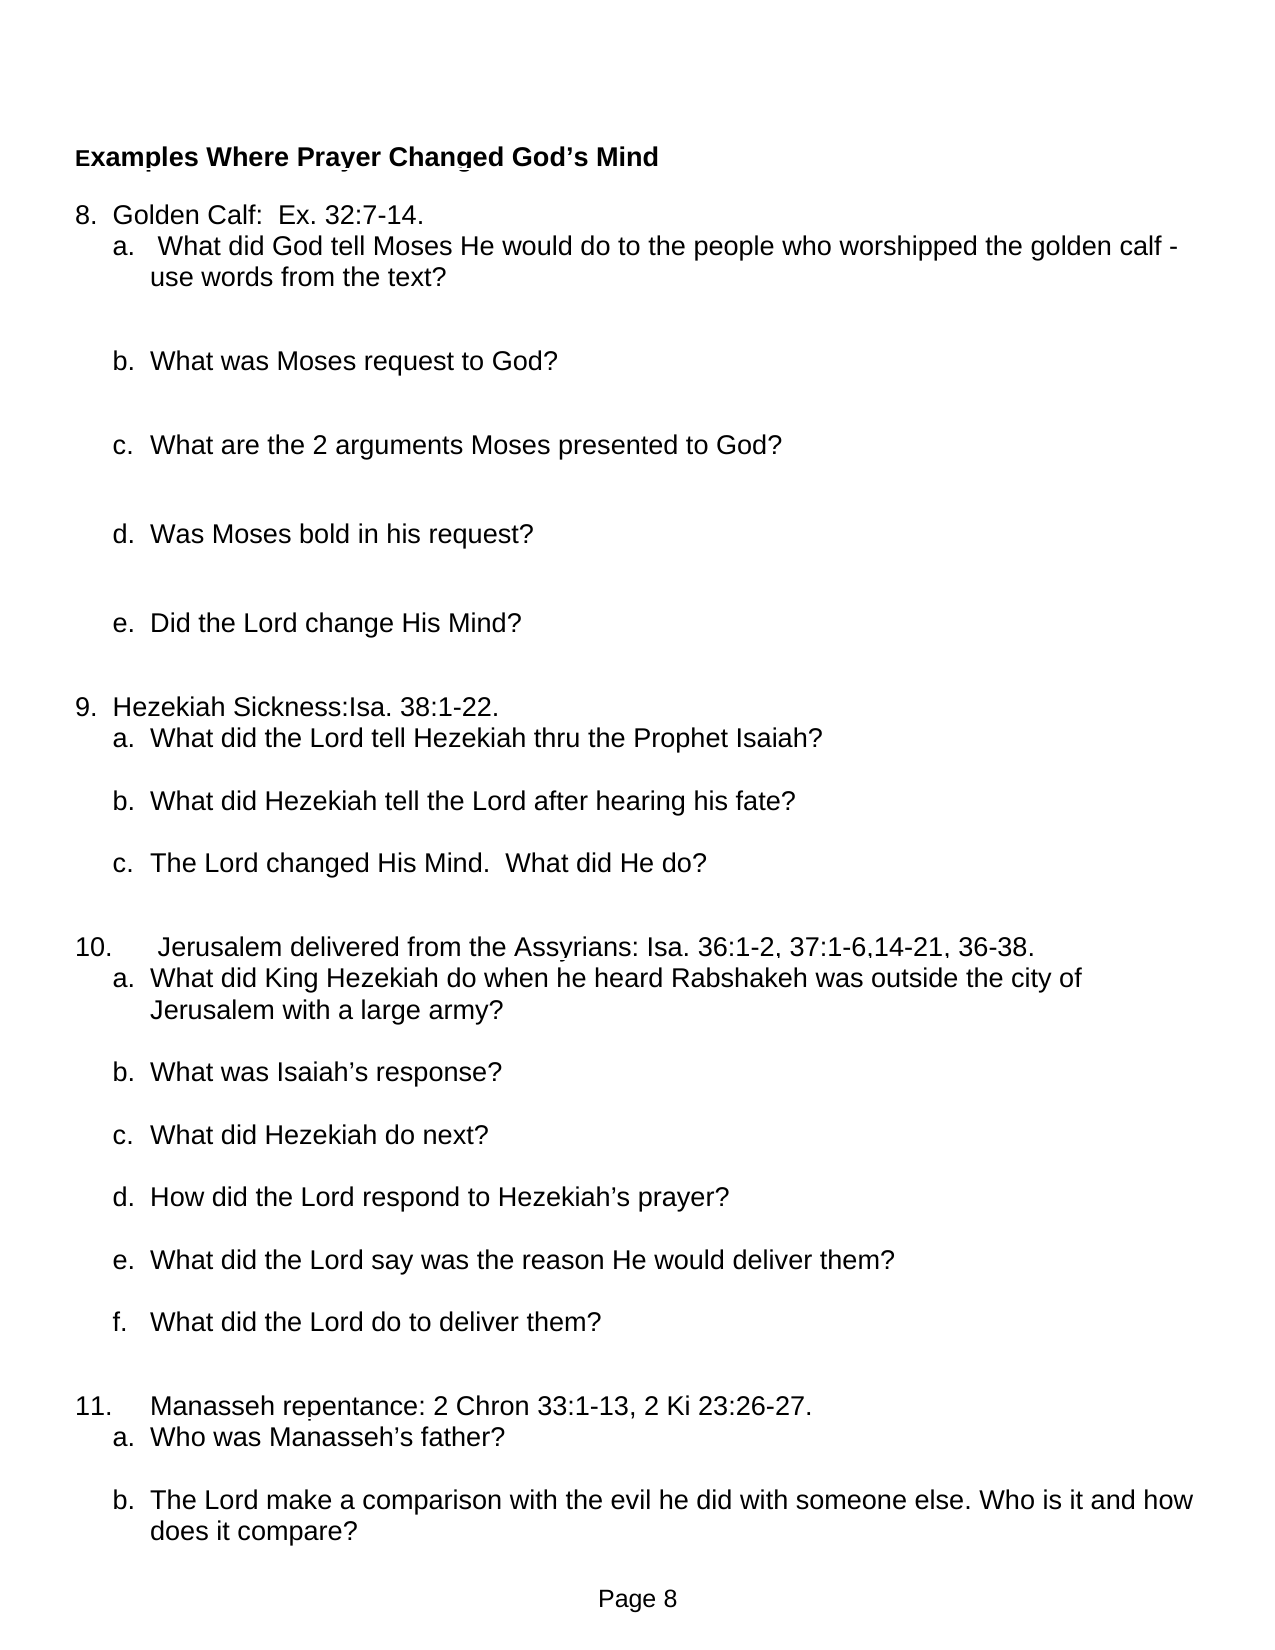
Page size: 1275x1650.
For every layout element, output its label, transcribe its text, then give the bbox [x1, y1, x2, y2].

list Hezekiah Sickness:Isa. 38:1-22. [75, 691, 1200, 722]
list Did the Lord change His Mind? [112, 607, 1200, 638]
list Who was Manasseh’s father? [112, 1421, 1200, 1453]
list The Lord make a comparison with the evil he did with someone else. Who is it and how does it compare? [112, 1484, 1200, 1546]
list What are the 2 arguments Moses presented to God? [112, 429, 1200, 461]
list What was Moses request to God? [112, 345, 1200, 377]
list What did King Hezekiah do when he heard Rabshakeh was outside the city of Jerusalem with a large army? [112, 962, 1200, 1025]
list What was Isaiah’s response? [112, 1056, 1200, 1087]
list What did the Lord tell Hezekiah thru the Prophet Isaiah? [112, 722, 1200, 753]
text xamples Where Prayer Changed God’s Mind [75, 141, 1200, 172]
list What did the Lord do to deliver them? [112, 1306, 1200, 1337]
list How did the Lord respond to Hezekiah’s prayer? [112, 1181, 1200, 1212]
list What did the Lord say was the reason He would deliver them? [112, 1244, 1200, 1275]
list Golden Calf: Ex. 32:7-14. [75, 199, 1200, 230]
list Jerusalem delivered from the Assyrians: Isa. 36:1-2, 37:1-6,14-21, 36-38. [75, 931, 1200, 962]
list What did God tell Moses He would do to the people who worshipped the golden calf - use words from the text? [112, 230, 1200, 293]
list Was Moses bold in his request? [112, 518, 1200, 549]
list The Lord changed His Mind. What did He do? [112, 847, 1200, 878]
list What did Hezekiah do next? [112, 1119, 1200, 1150]
list Manasseh repentance: 2 Chron 33:1-13, 2 Ki 23:26-27. [75, 1390, 1200, 1421]
list What did Hezekiah tell the Lord after hearing his fate? [112, 785, 1200, 816]
